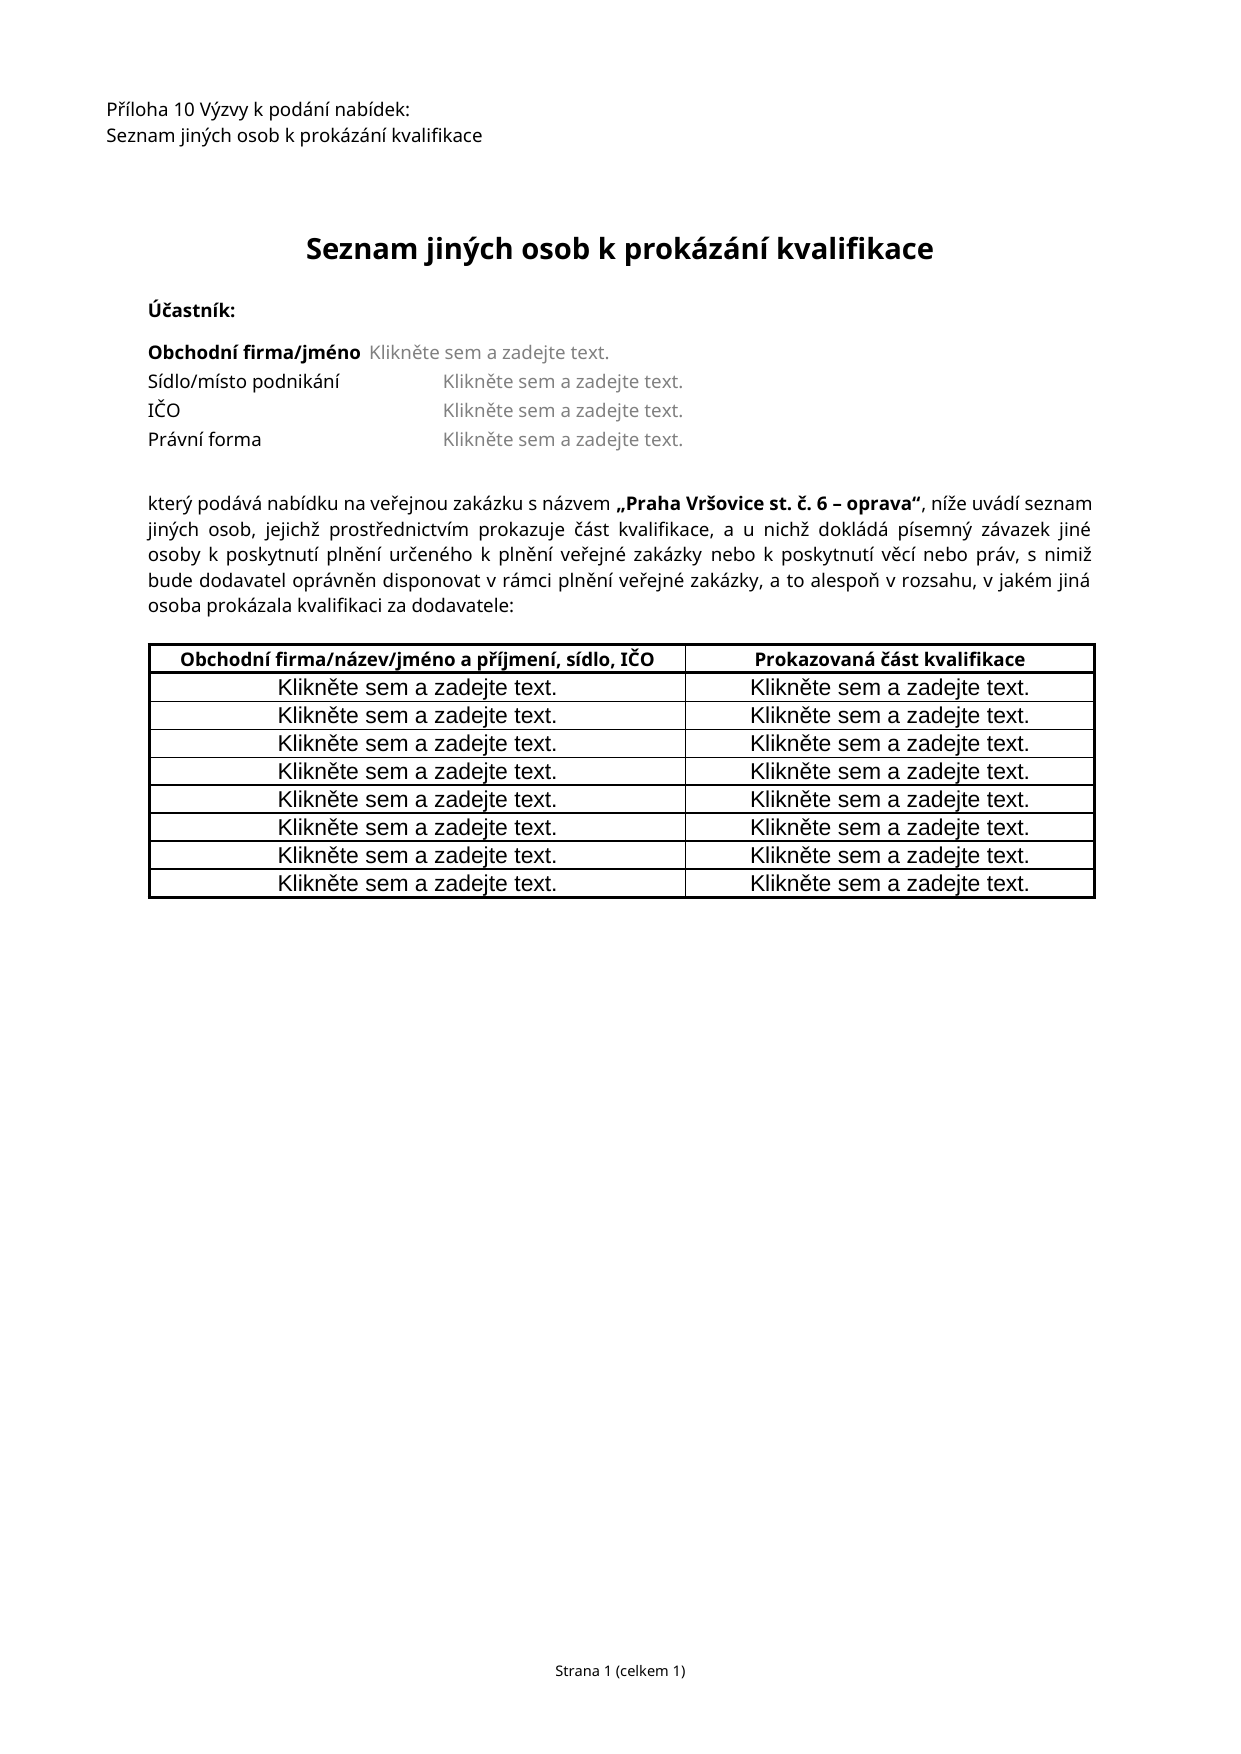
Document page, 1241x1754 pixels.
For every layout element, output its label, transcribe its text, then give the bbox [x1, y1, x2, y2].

text IČO [148, 394, 1093, 423]
text Právní forma [148, 423, 1093, 452]
text Účastník: [148, 293, 1093, 324]
table_header Prokazovaná část kvalifikace [686, 646, 1093, 671]
text který podává nabídku na veřejnou zakázku s názvem „Praha Vršovice st. č. 6 – oprava“, níže uvádí seznam jiných osob, jejichž prostřednictvím prokazuje část kvalifikace, a u nichž dokládá písemný závazek jiné osoby k poskytnutí plnění určeného k plnění veřejné zakázky nebo k poskytnutí věcí nebo práv, s nimiž bude dodavatel oprávněn disponovat v rámci plnění veřejné zakázky, a to alespoň v rozsahu, v jakém jiná osoba prokázala kvalifikaci za dodavatele: [148, 490, 1093, 618]
text Sídlo/místo podnikání [148, 365, 1093, 394]
title Seznam jiných osob k prokázání kvalifikace [148, 228, 1093, 268]
text Obchodní firma/jméno [148, 336, 1093, 365]
table_header Obchodní firma/název/jméno a příjmení, sídlo, IČO [151, 646, 685, 671]
